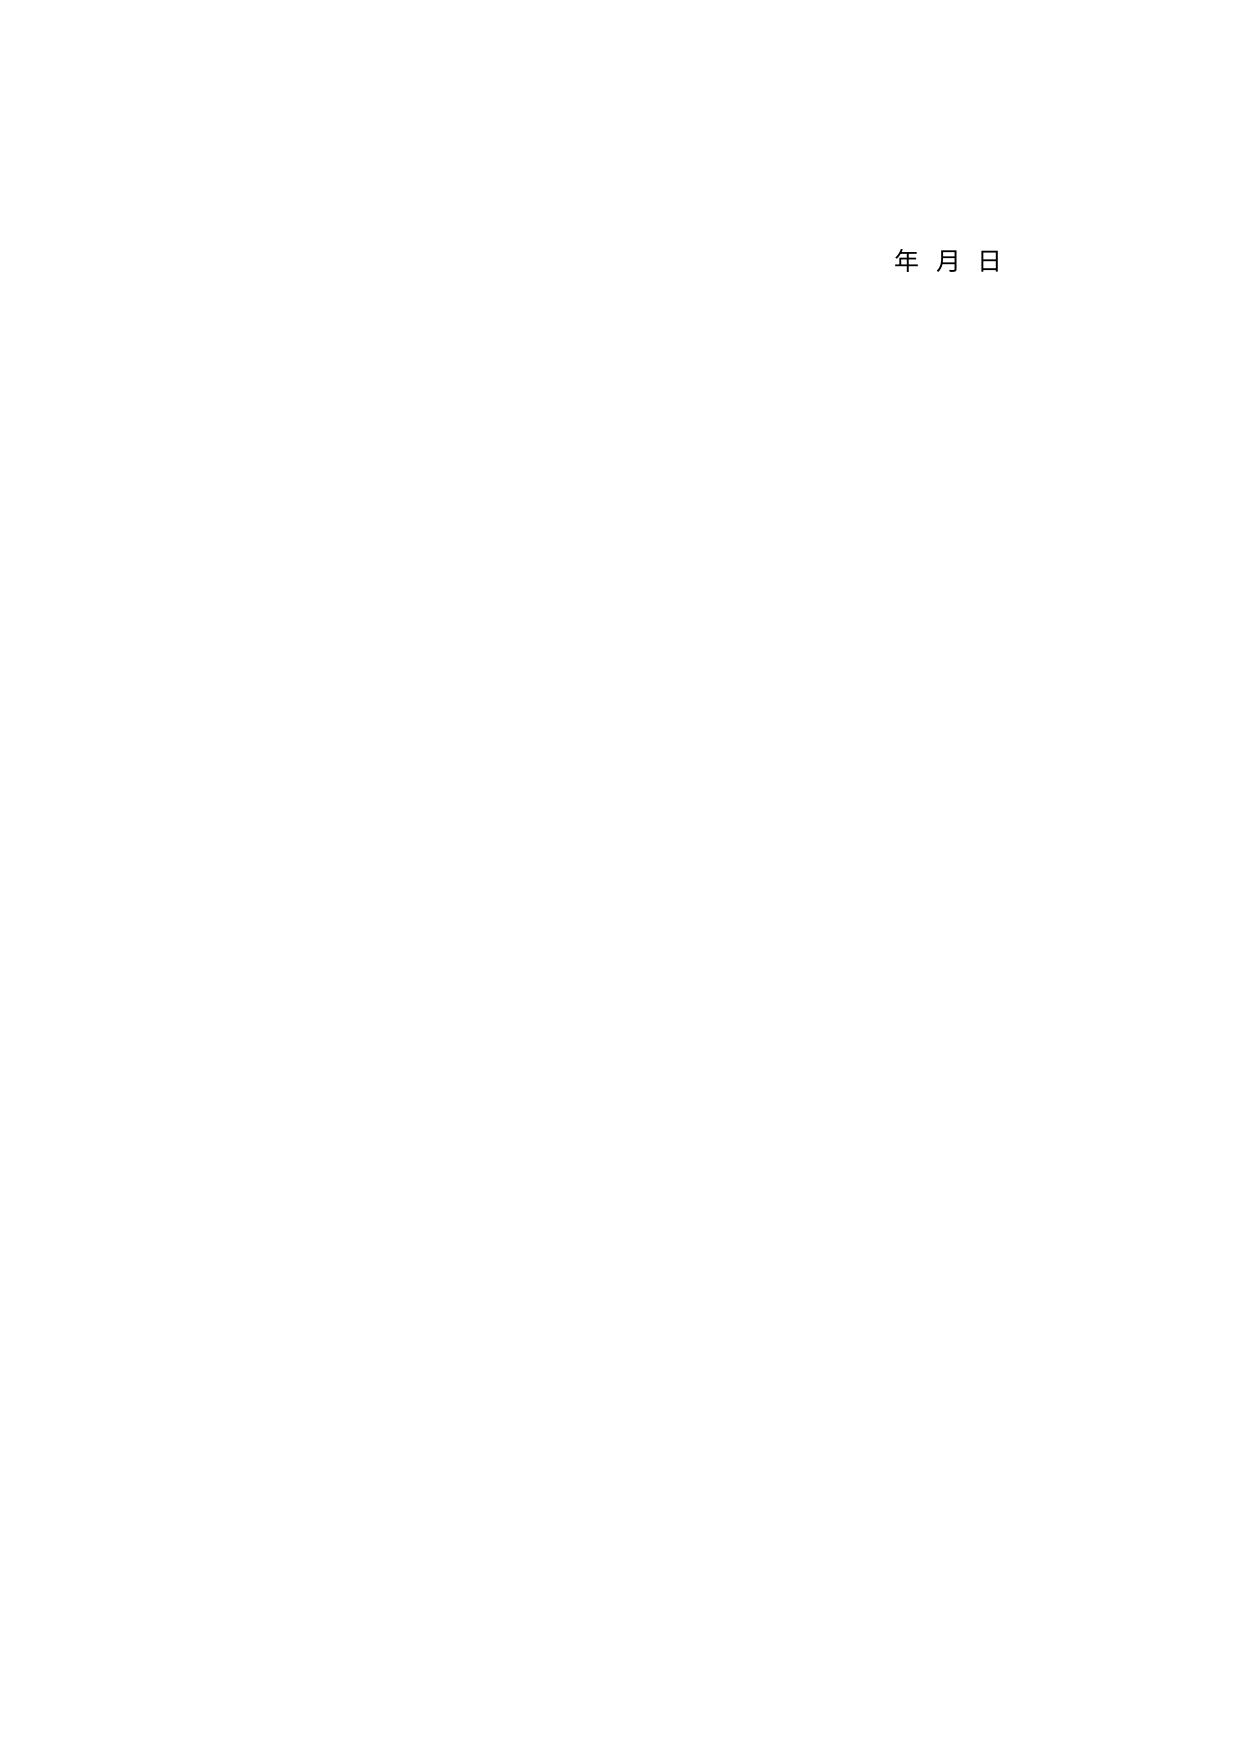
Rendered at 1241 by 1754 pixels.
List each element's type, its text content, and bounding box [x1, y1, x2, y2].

text 年 月 日 [187, 227, 1053, 292]
